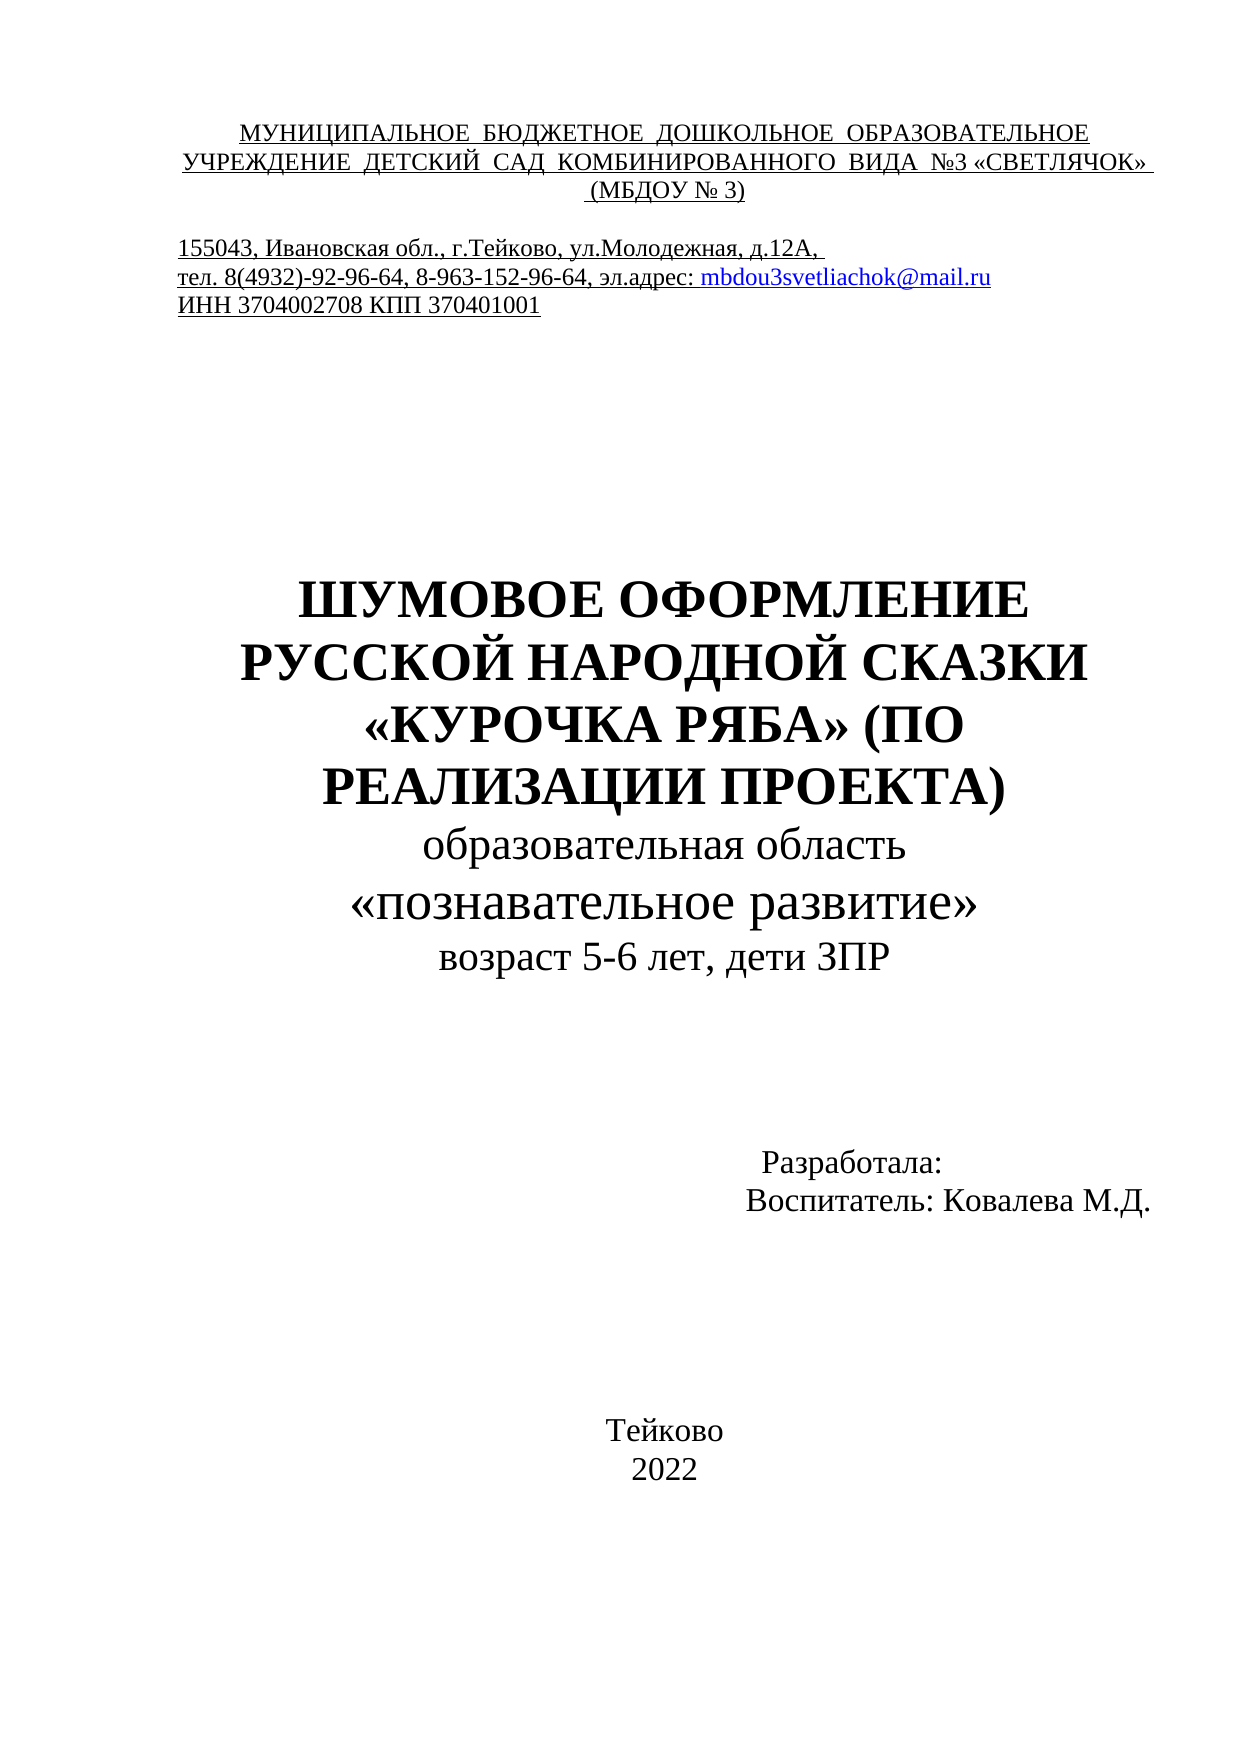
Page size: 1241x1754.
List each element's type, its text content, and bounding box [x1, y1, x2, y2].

text (МБДОУ № 3) [177, 176, 1152, 204]
text тел. 8(4932)-92-96-64, 8-963-152-96-64, эл.адрес: mbdou3svetliachok@mail.ru [177, 262, 1152, 291]
text «познавательное развитие» [177, 869, 1152, 931]
text МУНИЦИПАЛЬНОЕ БЮДЖЕТНОЕ ДОШКОЛЬНОЕ ОБРАЗОВАТЕЛЬНОЕ УЧРЕЖДЕНИЕ ДЕТСКИЙ САД КОМБИНИРОВАННОГО ВИДА №3 «СВЕТЛЯЧОК» [177, 118, 1152, 176]
text 155043, Ивановская обл., г.Тейково, ул.Молодежная, д.12А, [177, 233, 1152, 262]
text ИНН 3704002708 КПП 370401001 [177, 291, 1152, 319]
text возраст 5-6 лет, дети ЗПР [177, 931, 1152, 979]
text Тейково [177, 1410, 1152, 1449]
text ШУМОВОЕ ОФОРМЛЕНИЕ РУССКОЙ НАРОДНОЙ СКАЗКИ «КУРОЧКА РЯБА» (ПО РЕАЛИЗАЦИИ ПРОЕКТА) [177, 567, 1152, 816]
text Разработала: [177, 1142, 1152, 1180]
text Воспитатель: Ковалева М.Д. [177, 1180, 1152, 1219]
text 2022 [177, 1449, 1152, 1487]
text образовательная область [177, 816, 1152, 869]
